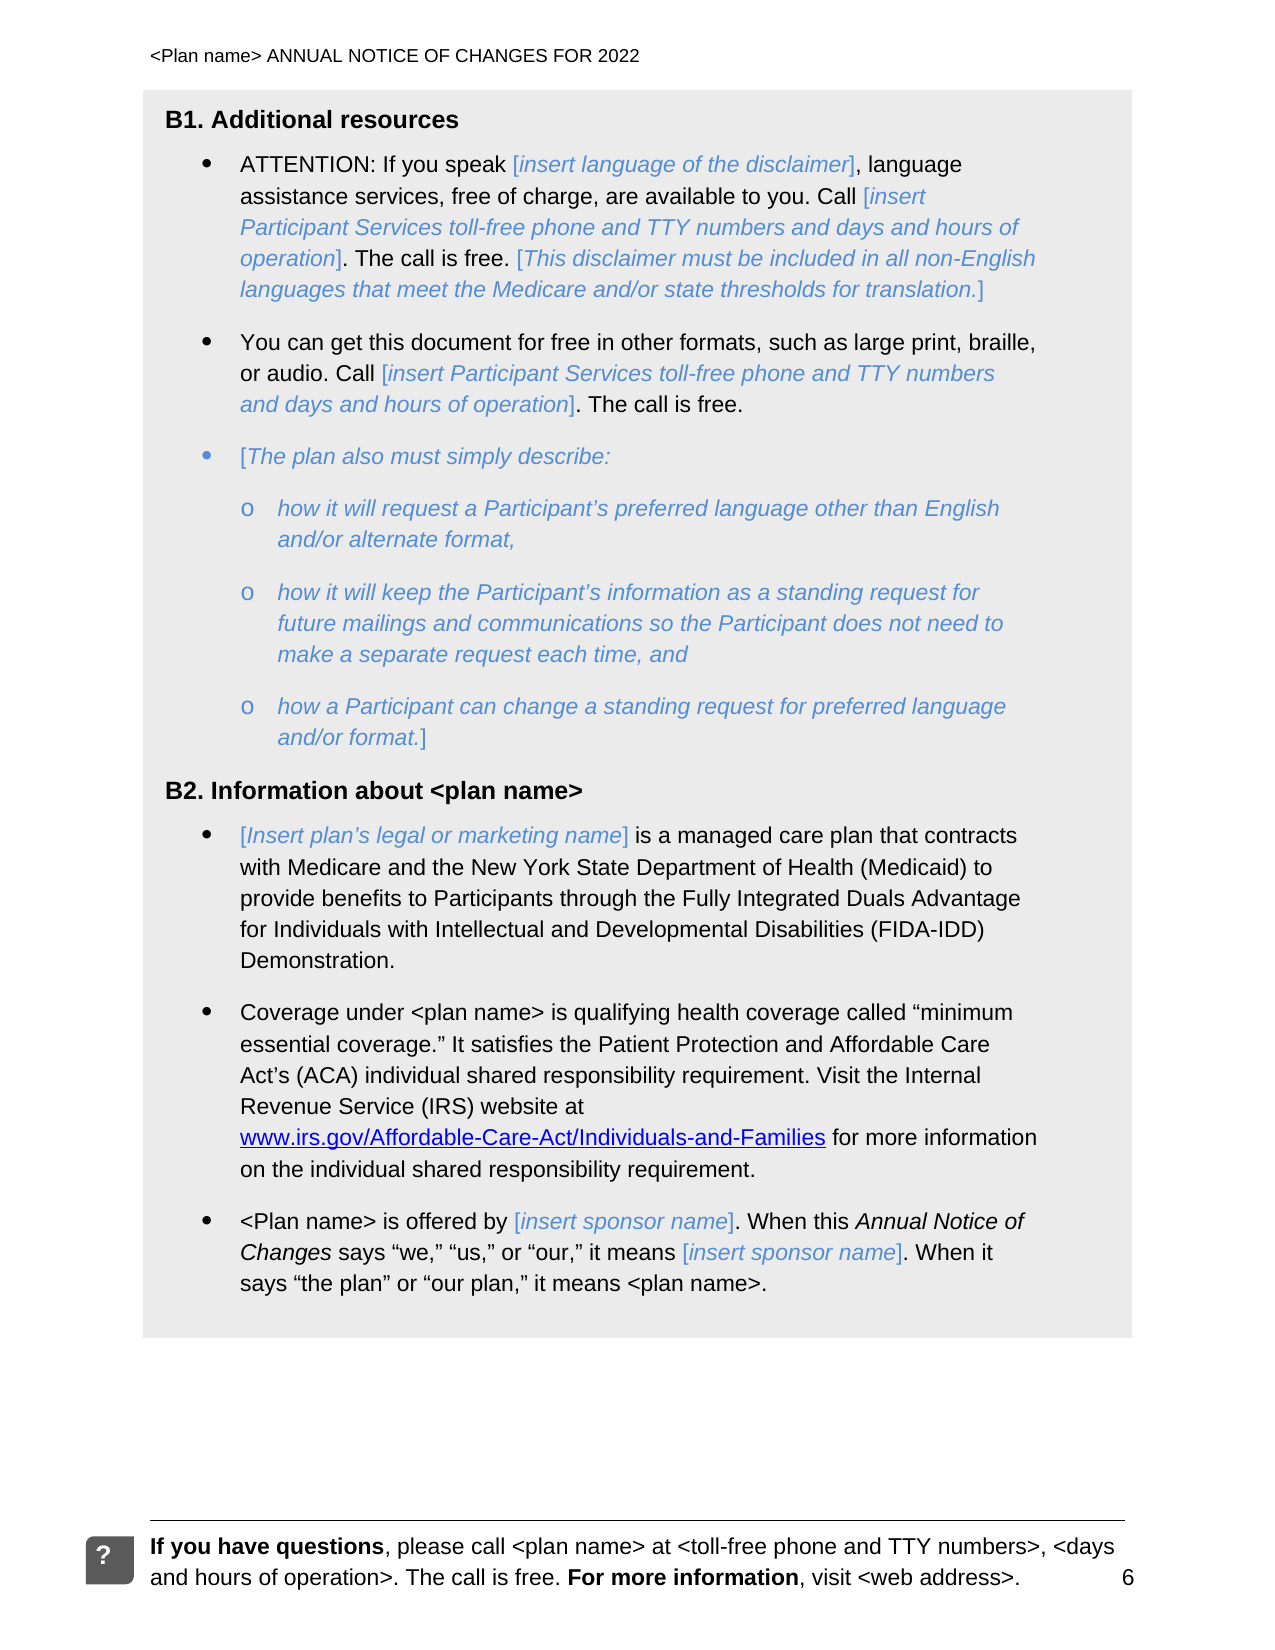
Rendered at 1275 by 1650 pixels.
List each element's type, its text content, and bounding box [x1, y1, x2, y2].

table_header B1. Additional resources ATTENTION: If you speak [insert language of the disclaimer], language assistance services, free of charge, are available to you. Call [insert Participant Services toll-free phone and TTY numbers and days and hours of operation]. The call is free. [This disclaimer must be included in all non-English languages that meet the Medicare and/or state thresholds for translation.] You can get this document for free in other formats, such as large print, braille, or audio. Call [insert Participant Services toll-free phone and TTY numbers and days and hours of operation]. The call is free. [The plan also must simply describe: how it will request a Participant’s preferred language other than English and/or alternate format, how it will keep the Participant’s information as a standing request for future mailings and communications so the Participant does not need to make a separate request each time, and how a Participant can change a standing request for preferred language and/or format.] B2. Information about <plan name> [Insert plan’s legal or marketing name] is a managed care plan that contracts with Medicare and the New York State Department of Health (Medicaid) to provide benefits to Participants through the Fully Integrated Duals Advantage for Individuals with Intellectual and Developmental Disabilities (FIDA-IDD) Demonstration. Coverage under <plan name> is qualifying health coverage called “minimum essential coverage.” It satisfies the Patient Protection and Affordable Care Act’s (ACA) individual shared responsibility requirement. Visit the Internal Revenue Service (IRS) website at www.irs.gov/Affordable-Care-Act/Individuals-and-Families for more information on the individual shared responsibility requirement. <Plan name> is offered by [insert sponsor name]. When this Annual Notice of Changes says “we,” “us,” or “our,” it means [insert sponsor name]. When it says “the plan” or “our plan,” it means <plan name>. [143, 90, 1132, 1338]
